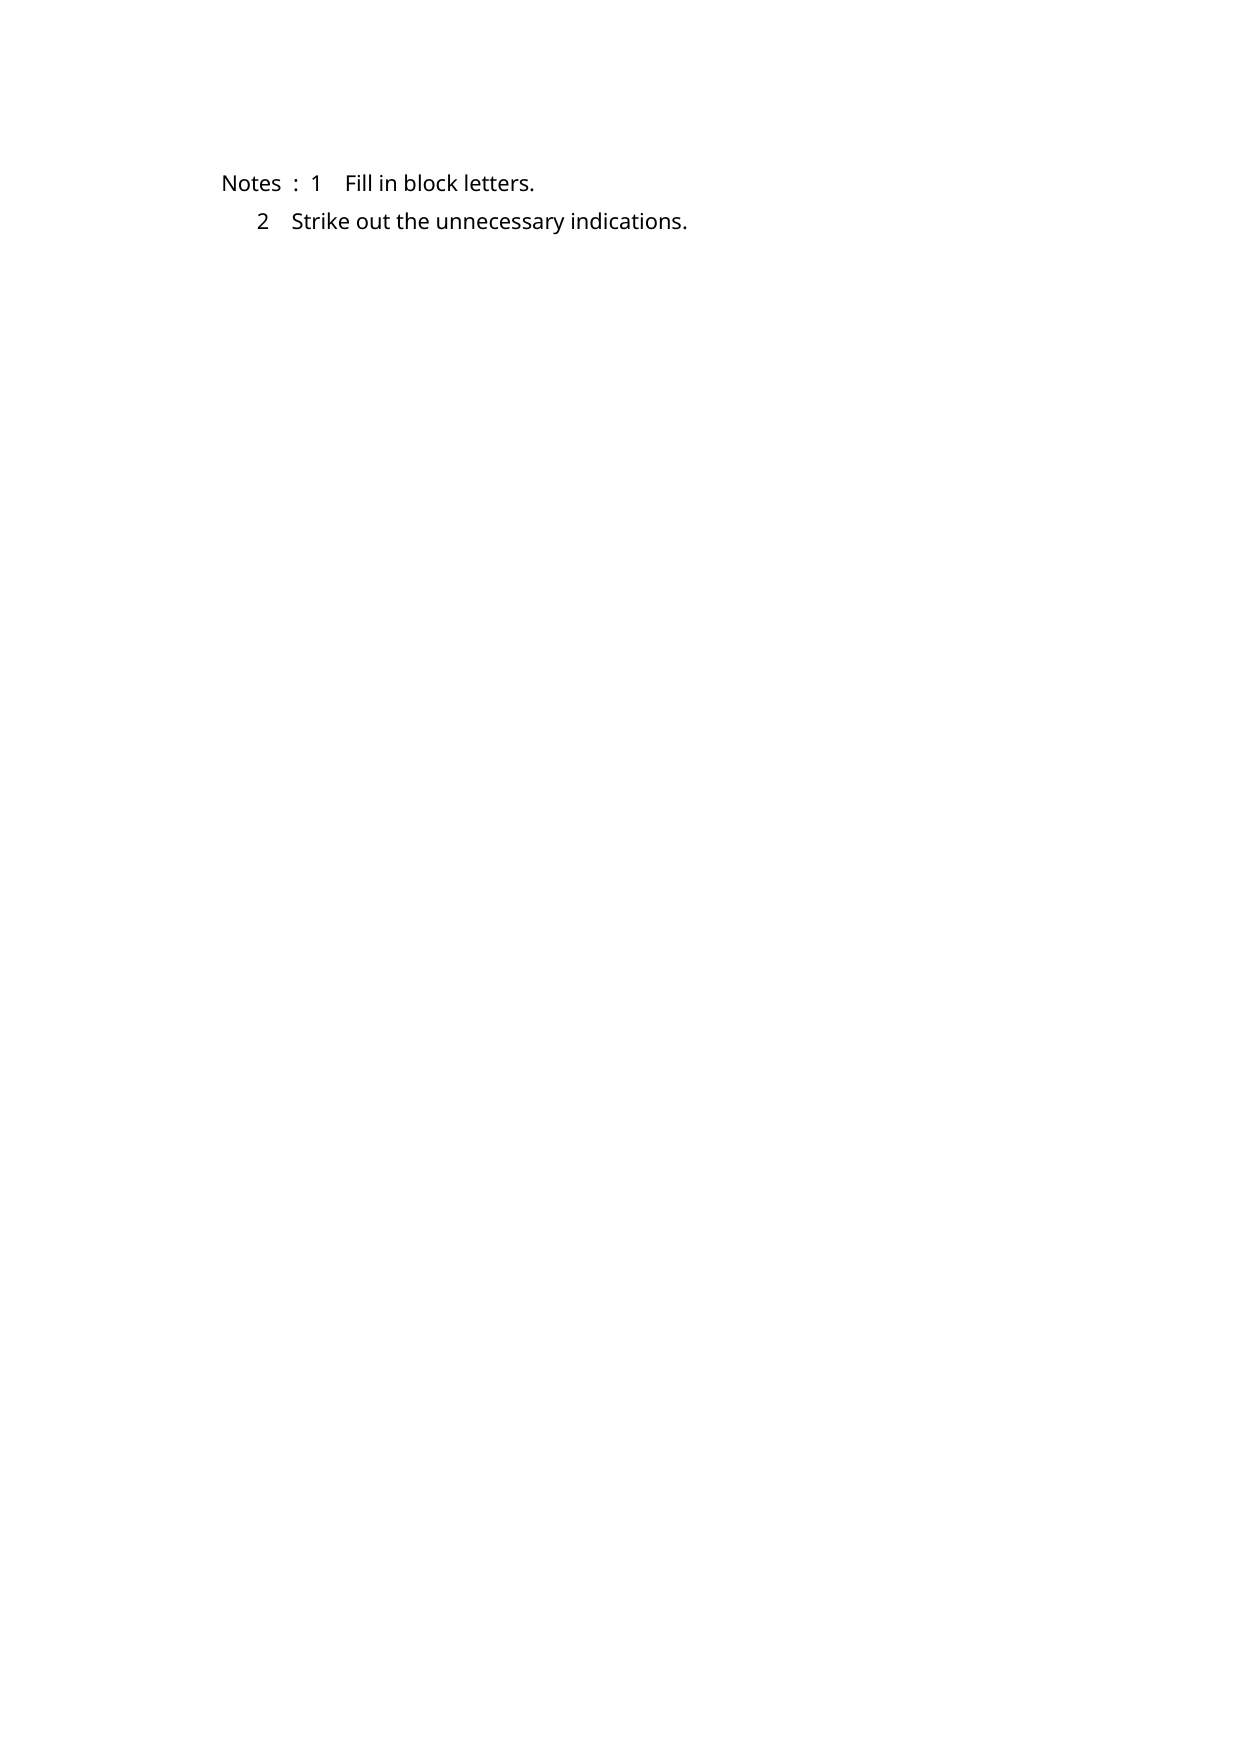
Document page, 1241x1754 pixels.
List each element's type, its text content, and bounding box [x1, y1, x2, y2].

text Notes : 1 Fill in block letters. [177, 164, 1063, 202]
text 2 Strike out the unnecessary indications. [177, 202, 1063, 239]
